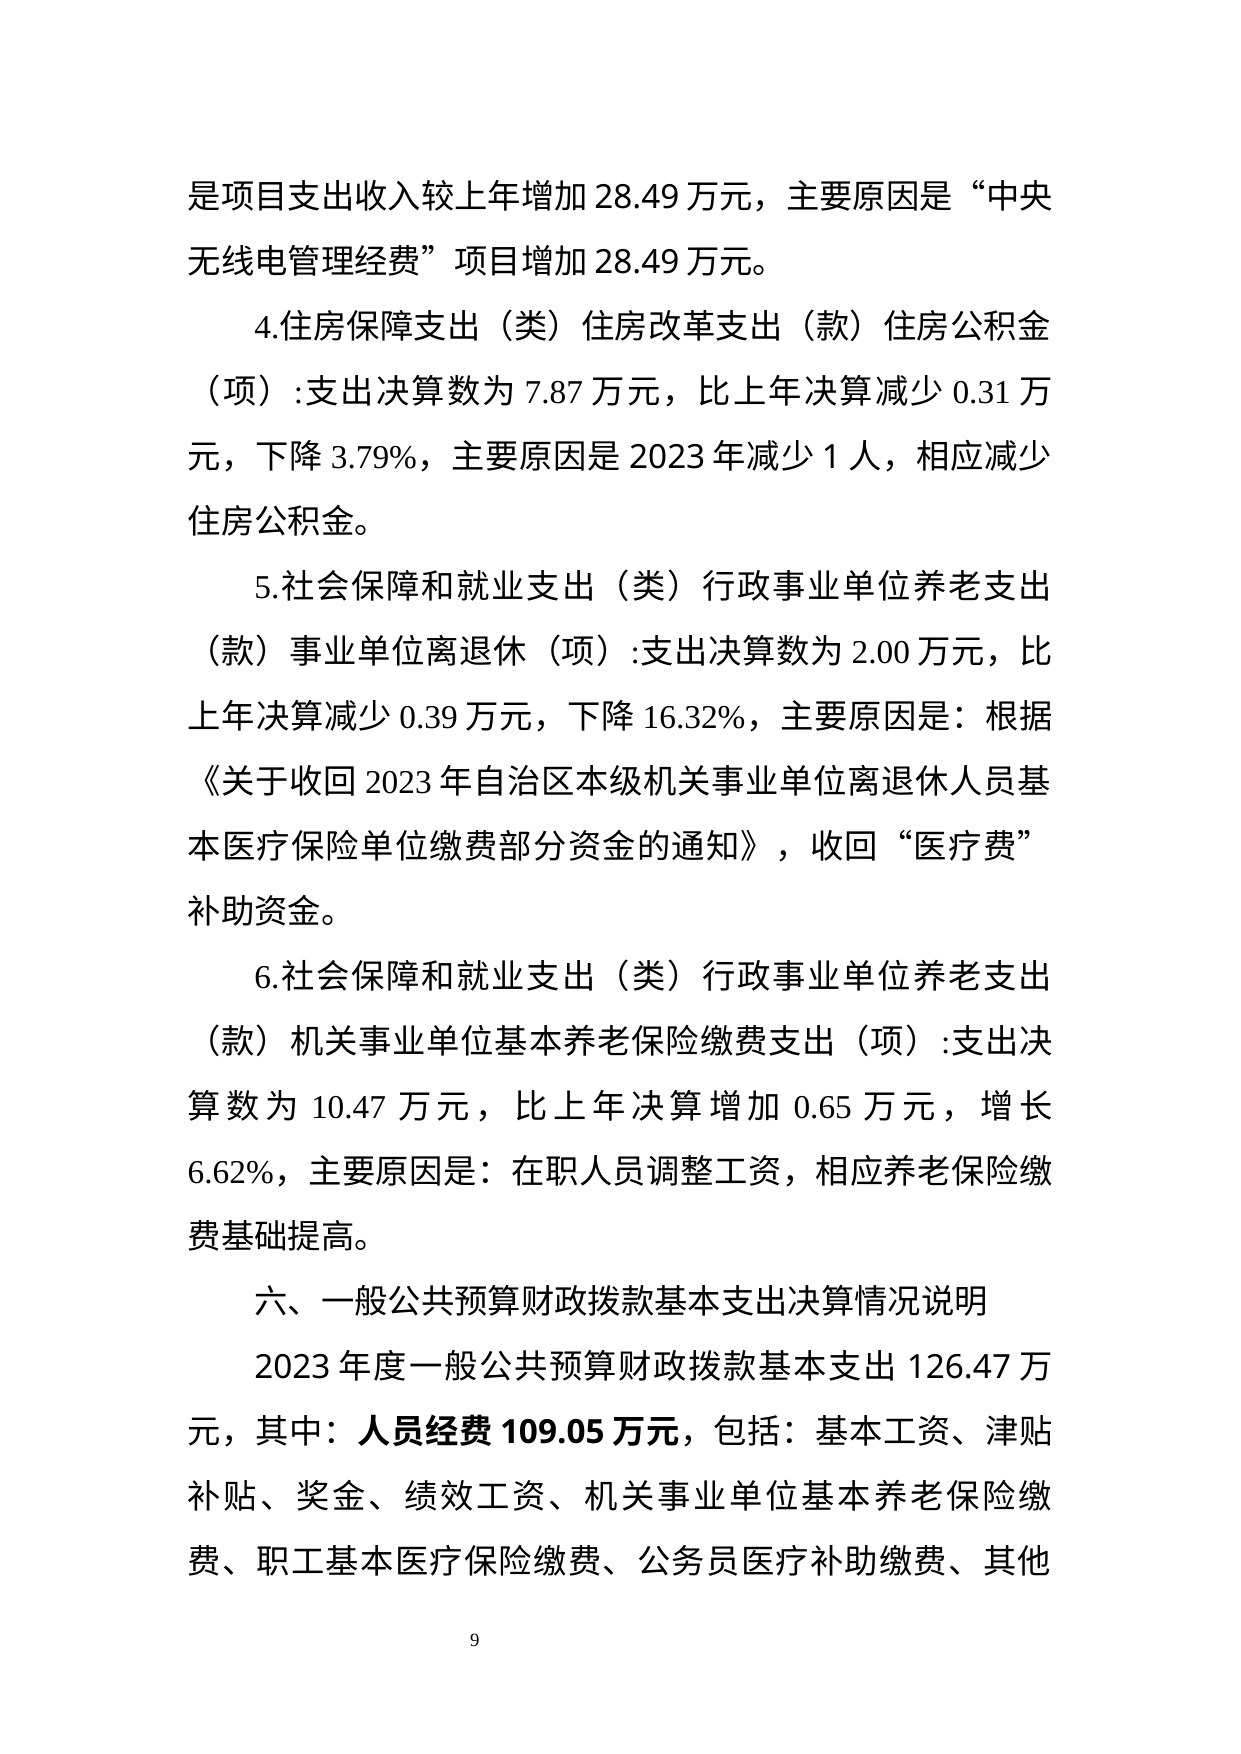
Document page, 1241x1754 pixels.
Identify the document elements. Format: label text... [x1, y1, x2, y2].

text 六、一般公共预算财政拨款基本支出决算情况说明 [187, 1267, 1053, 1332]
text 5.社会保障和就业支出（类）行政事业单位养老支出（款）事业单位离退休（项）:支出决算数为2.00万元，比上年决算减少0.39万元，下降16.32%，主要原因是：根据《关于收回2023年自治区本级机关事业单位离退休人员基本医疗保险单位缴费部分资金的通知》，收回“医疗费”补助资金。 [187, 552, 1053, 942]
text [187, 162, 1053, 292]
text 6.社会保障和就业支出（类）行政事业单位养老支出（款）机关事业单位基本养老保险缴费支出（项）:支出决算数为10.47万元，比上年决算增加0.65万元，增长6.62%，主要原因是：在职人员调整工资，相应养老保险缴费基础提高。 [187, 942, 1053, 1267]
text 4.住房保障支出（类）住房改革支出（款）住房公积金（项）:支出决算数为7.87万元，比上年决算减少0.31万元，下降3.79%，主要原因是2023年减少1人，相应减少住房公积金。 [187, 292, 1053, 552]
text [187, 1332, 1053, 1592]
